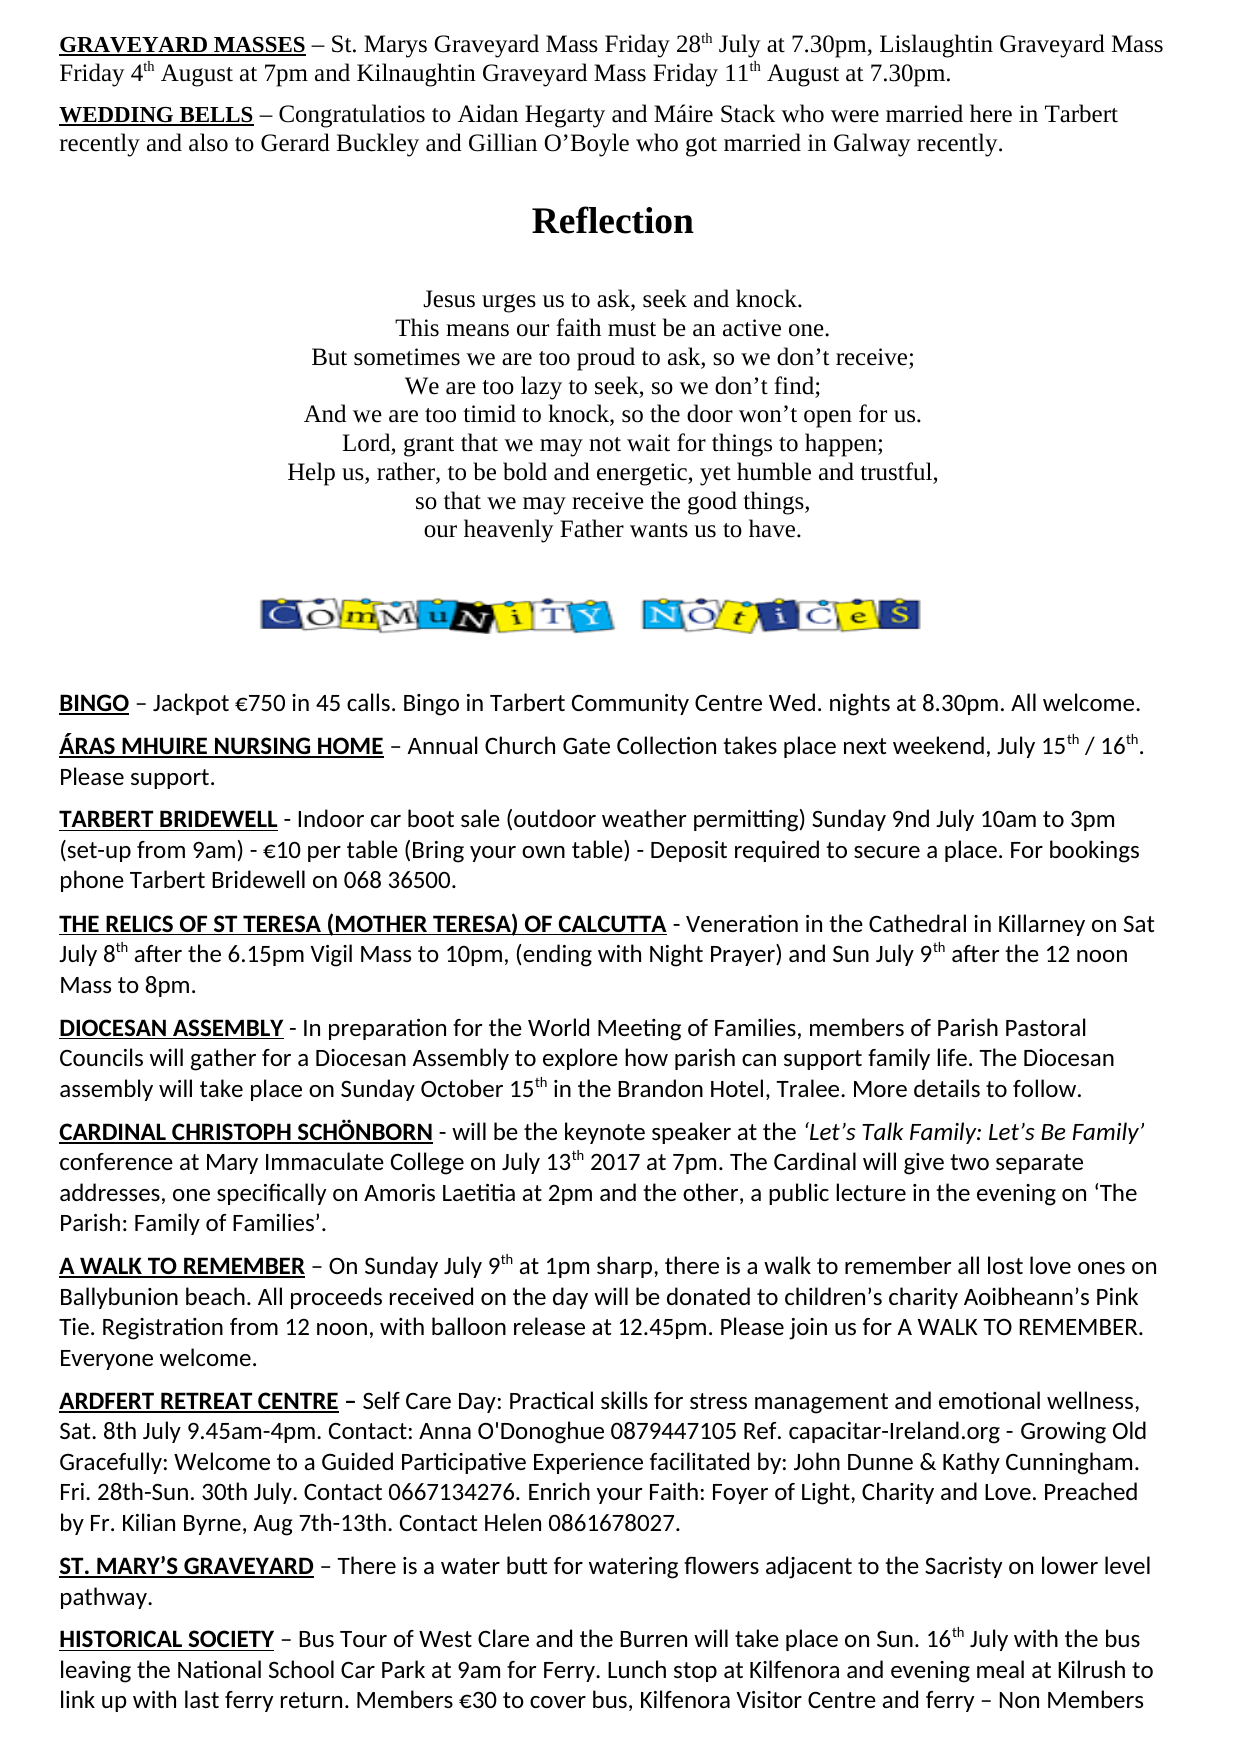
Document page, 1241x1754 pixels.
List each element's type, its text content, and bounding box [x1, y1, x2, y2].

text THE RELICS OF ST TERESA (MOTHER TERESA) OF CALCUTTA - Veneration in the Cathedral in Killarney on Sat July 8th after the 6.15pm Vigil Mass to 10pm, (ending with Night Prayer) and Sun July 9th after the 12 noon Mass to 8pm. [59, 908, 1167, 999]
text WEDDING BELLS – Congratulatios to Aidan Hegarty and Máire Stack who were married here in Tarbert recently and also to Gerard Buckley and Gillian O’Boyle who got married in Galway recently. [59, 99, 1167, 157]
text Lord, grant that we may not wait for things to happen; [59, 428, 1167, 457]
text so that we may receive the good things, [59, 486, 1167, 514]
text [59, 1624, 1167, 1715]
text This means our faith must be an active one. [59, 313, 1167, 342]
text CARDINAL CHRISTOPH SCHÖNBORN - will be the keynote speaker at the ‘Let’s Talk Family: Let’s Be Family’ conference at Mary Immaculate College on July 13th 2017 at 7pm. The Cardinal will give two separate addresses, one specifically on Amoris Laetitia at 2pm and the other, a public lecture in the evening on ‘The Parish: Family of Families’. [59, 1116, 1167, 1238]
text ÁRAS MHUIRE NURSING HOME – Annual Church Gate Collection takes place next weekend, July 15th / 16th. Please support. [59, 730, 1167, 791]
text our heavenly Father wants us to have. [59, 514, 1167, 543]
text Help us, rather, to be bold and energetic, yet humble and trustful, [59, 457, 1167, 486]
text DIOCESAN ASSEMBLY - In preparation for the World Meeting of Families, members of Parish Pastoral Councils will gather for a Diocesan Assembly to explore how parish can support family life. The Diocesan assembly will take place on Sunday October 15th in the Brandon Hotel, Tralee. More details to follow. [59, 1012, 1167, 1103]
text BINGO – Jackpot €750 in 45 calls. Bingo in Tarbert Community Centre Wed. nights at 8.30pm. All welcome. [59, 687, 1167, 718]
text TARBERT BRIDEWELL - Indoor car boot sale (outdoor weather permitting) Sunday 9nd July 10am to 3pm (set-up from 9am) - €10 per table (Bring your own table) - Deposit required to secure a place. For bookings phone Tarbert Bridewell on 068 36500. [59, 804, 1167, 895]
picture [239, 591, 943, 677]
text Jesus urges us to ask, seek and knock. [59, 284, 1167, 313]
text A WALK TO REMEMBER – On Sunday July 9th at 1pm sharp, there is a walk to remember all lost love ones on Ballybunion beach. All proceeds received on the day will be donated to children’s charity Aoibheann’s Pink Tie. Registration from 12 noon, with balloon release at 12.45pm. Please join us for A WALK TO REMEMBER. Everyone welcome. [59, 1250, 1167, 1372]
text ST. MARY’S GRAVEYARD – There is a water butt for watering flowers adjacent to the Sacristy on lower level pathway. [59, 1550, 1167, 1611]
text And we are too timid to knock, so the door won’t open for us. [59, 399, 1167, 428]
text ARDFERT RETREAT CENTRE – Self Care Day: Practical skills for stress management and emotional wellness, Sat. 8th July 9.45am-4pm. Contact: Anna O'Donoghue 0879447105 Ref. capacitar-Ireland.org - Growing Old Gracefully: Welcome to a Guided Participative Experience facilitated by: John Dunne & Kathy Cunningham. Fri. 28th-Sun. 30th July. Contact 0667134276. Enrich your Faith: Foyer of Light, Charity and Love. Preached by Fr. Kilian Byrne, Aug 7th-13th. Contact Helen 0861678027. [59, 1385, 1167, 1538]
text But sometimes we are too proud to ask, so we don’t receive; [59, 342, 1167, 371]
text GRAVEYARD MASSES – St. Marys Graveyard Mass Friday 28th July at 7.30pm, Lislaughtin Graveyard Mass Friday 4th August at 7pm and Kilnaughtin Graveyard Mass Friday 11th August at 7.30pm. [59, 29, 1167, 87]
text We are too lazy to seek, so we don’t find; [59, 371, 1167, 399]
text Reflection [59, 198, 1167, 241]
